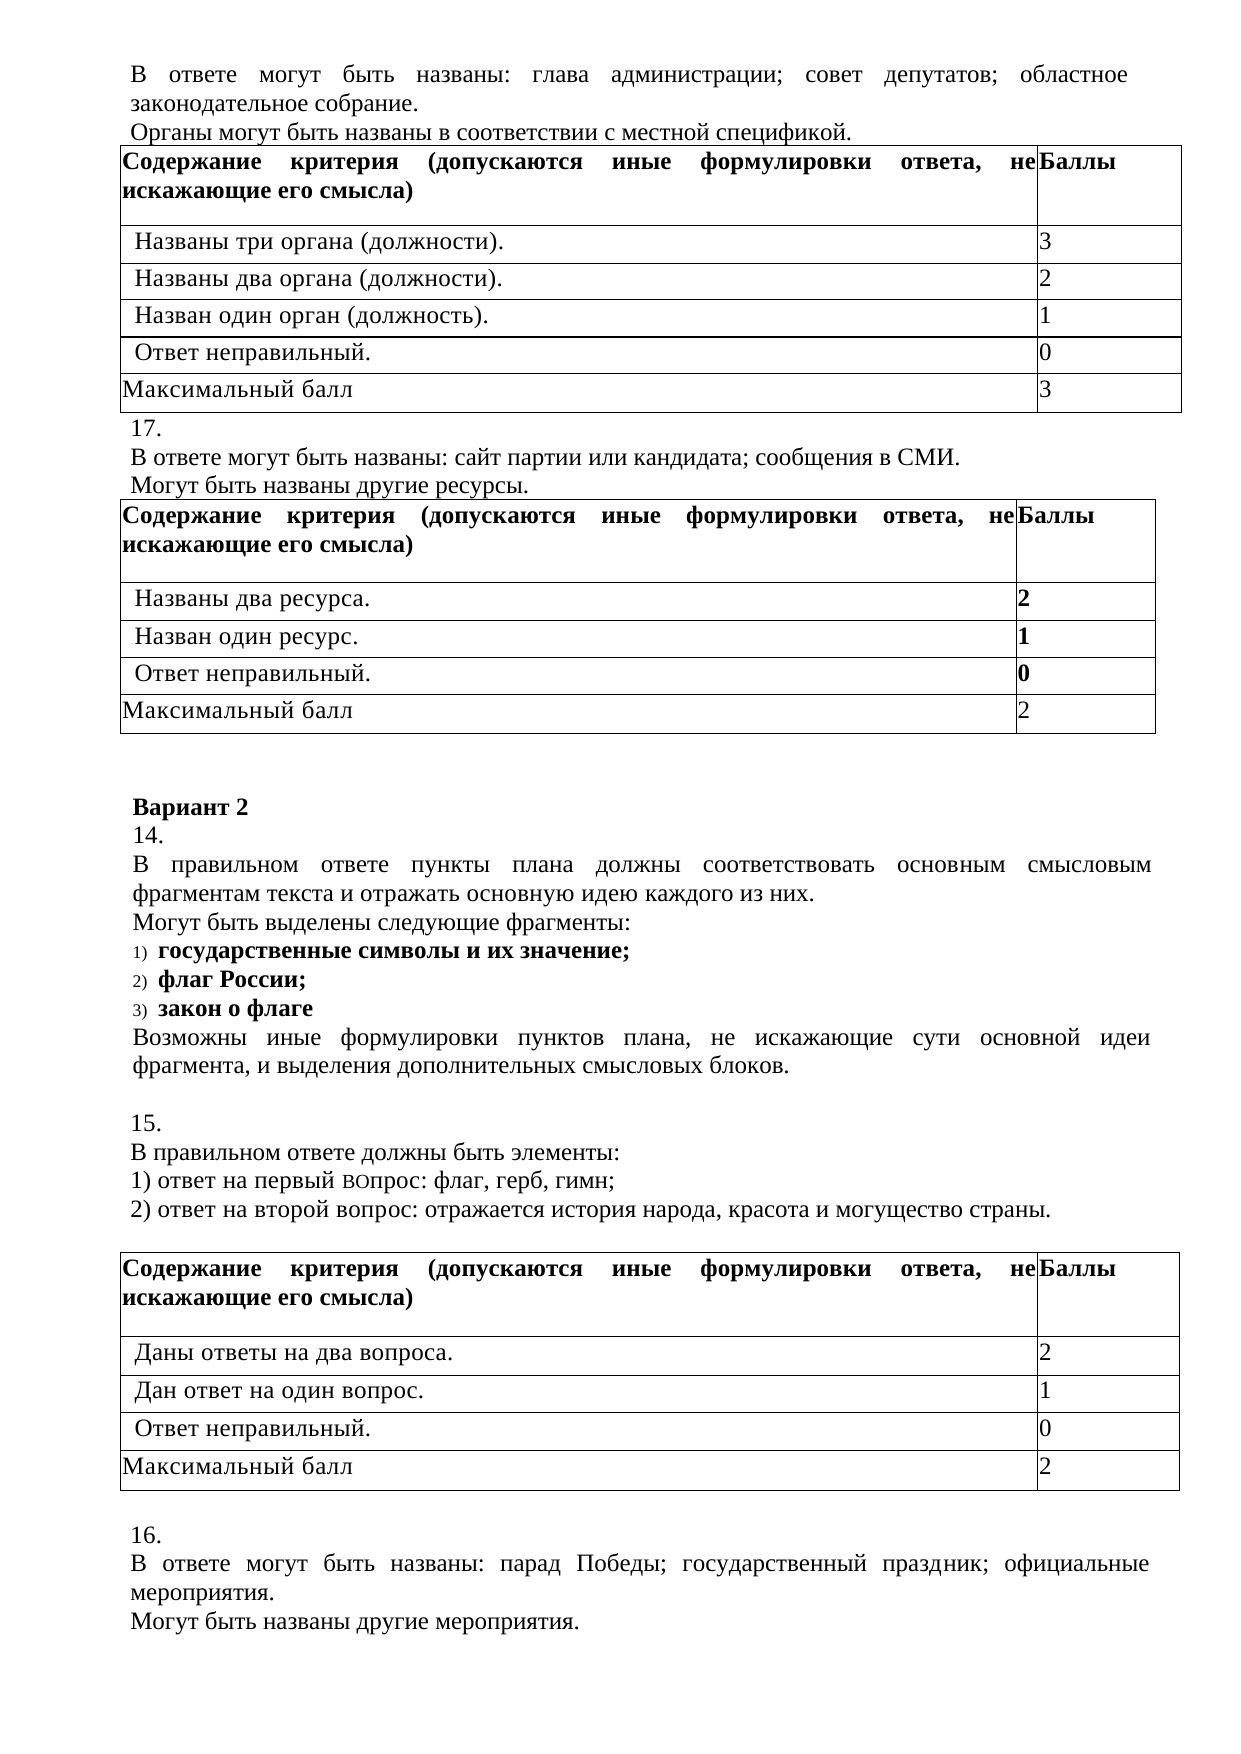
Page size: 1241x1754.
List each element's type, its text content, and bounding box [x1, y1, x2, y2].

table_cell 2 [1038, 1451, 1179, 1490]
table_cell 0 [1017, 658, 1155, 694]
table_cell 0 [1038, 338, 1181, 373]
table_header Содержание критерия (допускаются иные формулировки ответа, не искажающие его смысла) [121, 1253, 1037, 1336]
text Органы могут быть названы в соответствии с местной спецификой. [130, 117, 1152, 145]
table_cell Максимальный балл [121, 1451, 1037, 1490]
table_header Содержание критерия (допускаются иные формулировки ответа, не искажающие его смысла) [121, 500, 1016, 582]
list закон о флаге [132, 993, 1152, 1022]
table_cell 1 [1017, 621, 1155, 657]
table_cell Названы три органа (должности). [121, 226, 1037, 262]
table_cell Назван один ресурс. [121, 621, 1016, 657]
text 17. [130, 413, 1152, 442]
text Могут быть названы другие мероприятия. [130, 1606, 1152, 1635]
table_cell Названы два органа (должности). [121, 264, 1037, 299]
table_cell 3 [1038, 374, 1181, 412]
text 15. [130, 1108, 1152, 1137]
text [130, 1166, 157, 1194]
list флаг России; [132, 964, 1152, 993]
table_cell Максимальный балл [121, 695, 1016, 733]
table_cell 2 [1038, 264, 1181, 299]
table_cell 2 [1038, 1337, 1179, 1374]
table_cell Ответ неправильный. [121, 658, 1016, 694]
text 1) ответ на первый вопрос: флаг, герб, гимн; [421, 1166, 1149, 1194]
text 2) ответ на второй вопрос: отражается история народа, красота и могущество страны. [389, 1194, 1149, 1223]
text Возможны иные формулировки пунктов плана, не искажающие сути основной идеи фрагмента, и выделения дополнительных смысловых блоков. [132, 1022, 1152, 1079]
table_cell Названы два ресурса. [121, 583, 1016, 620]
text Могут быть выделены следующие фрагменты: [132, 907, 1152, 936]
table_header Баллы [1038, 1253, 1179, 1336]
text В правильном ответе пункты плана должны соответствовать основным смысловым фрагментам текста и отражать основную идею каждого из них. [132, 849, 1152, 907]
text В ответе могут быть названы: глава администрации; совет депутатов; областное законодательное собрание. [130, 59, 1129, 117]
table_cell 1 [1038, 1376, 1179, 1412]
table_cell 2 [1017, 583, 1155, 620]
table_header Содержание критерия (допускаются иные формулировки ответа, не искажающие его смысла) [121, 146, 1037, 225]
table_header Баллы [1038, 146, 1181, 225]
table_cell Даны ответы на два вопроса. [121, 1337, 1037, 1374]
text 16. [130, 1520, 1152, 1548]
table_cell 2 [1017, 695, 1155, 733]
table_header Баллы [1017, 500, 1155, 582]
table_cell Максимальный балл [121, 374, 1037, 412]
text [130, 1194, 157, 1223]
text 14. [132, 821, 1152, 849]
table_cell 3 [1038, 226, 1181, 262]
list государственные символы и их значение; [132, 936, 1152, 964]
table_cell Дан ответ на один вопрос. [121, 1376, 1037, 1412]
text В ответе могут быть названы: парад Победы; государственный праздник; официальные мероприятия. [130, 1548, 1149, 1606]
table_cell Ответ неправильный. [121, 1413, 1037, 1450]
text Вариант 2 [132, 792, 1152, 821]
table_cell 0 [1038, 1413, 1179, 1450]
text В правильном ответе должны быть элементы: [130, 1137, 1149, 1166]
table_cell Ответ неправильный. [121, 338, 1037, 373]
table_cell Назван один орган (должность). [121, 300, 1037, 336]
text Могут быть названы другие ресурсы. [130, 470, 1152, 499]
text В ответе могут быть названы: сайт партии или кандидата; сообщения в СМИ. [130, 442, 1129, 470]
table_cell 1 [1038, 300, 1181, 336]
